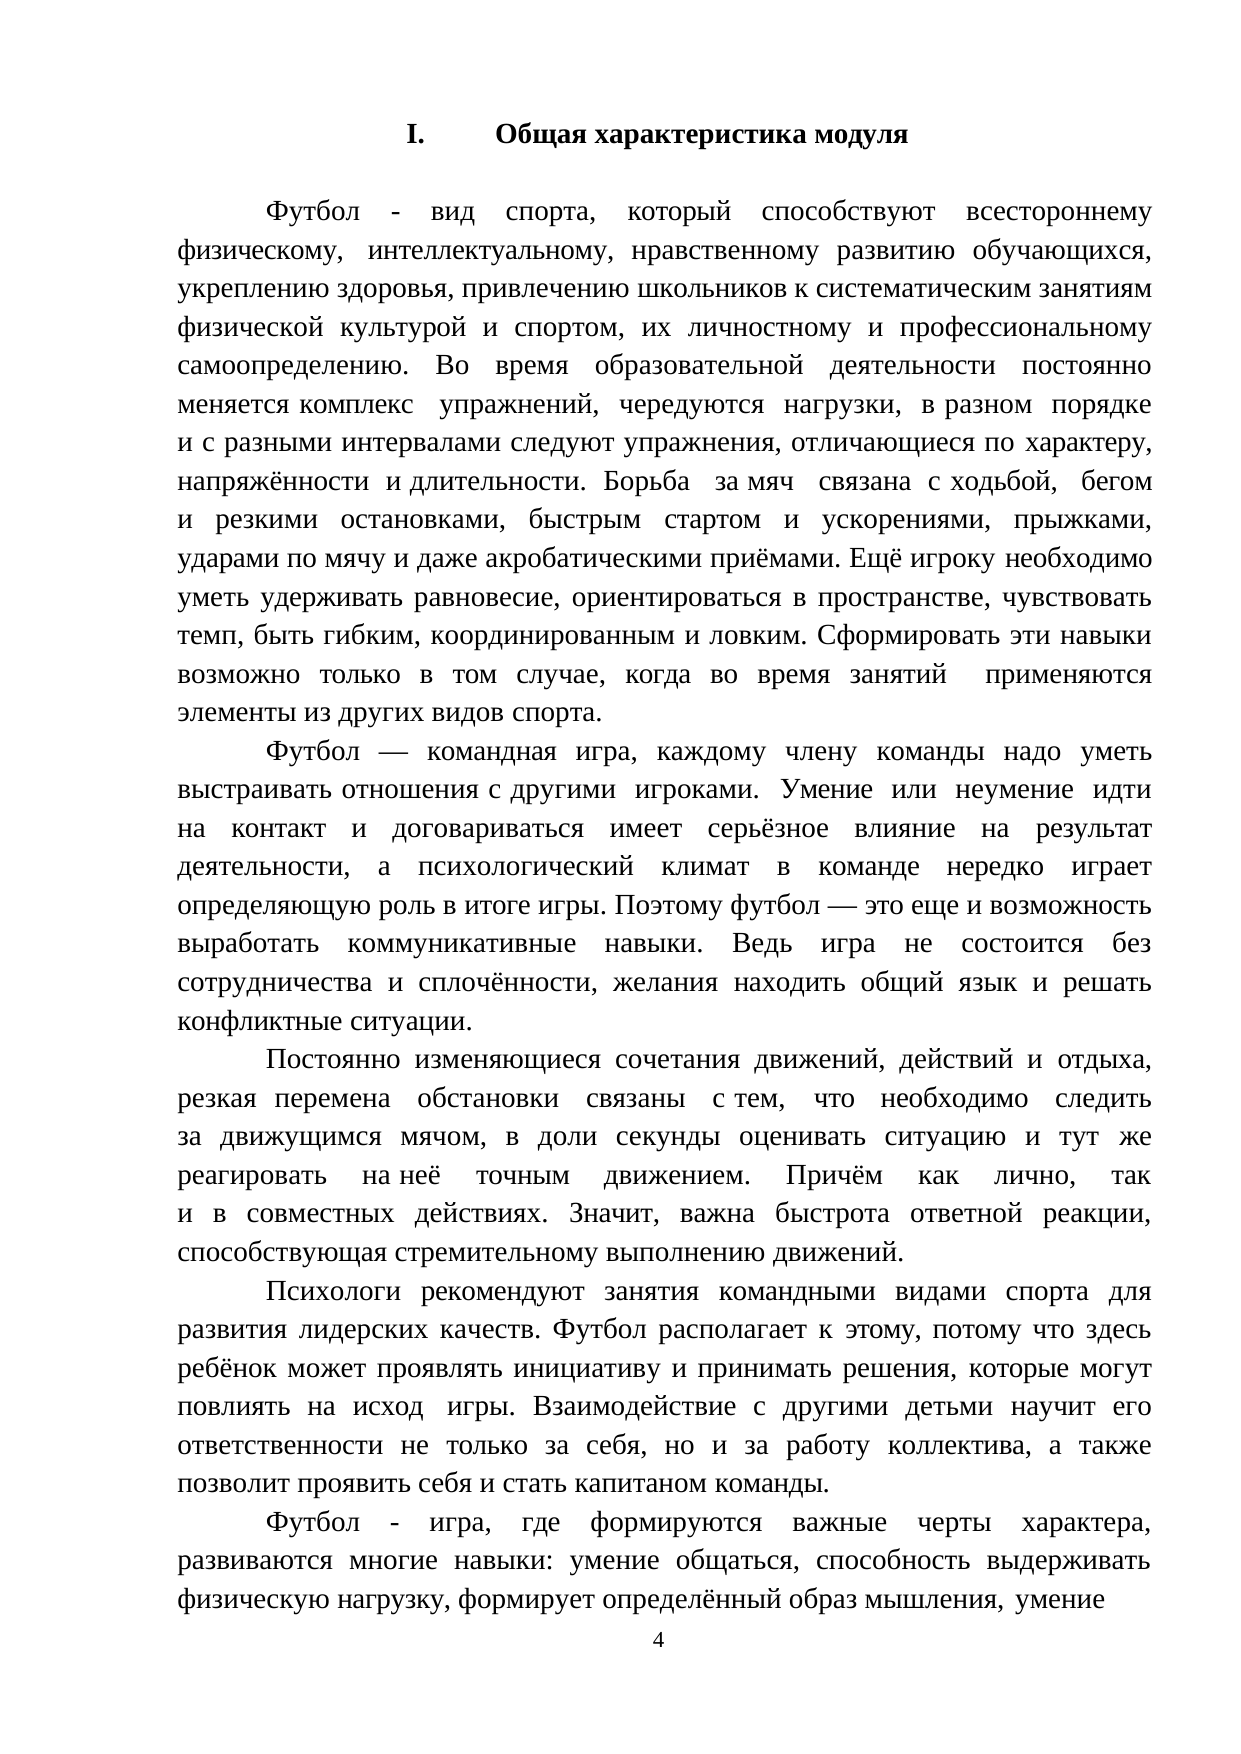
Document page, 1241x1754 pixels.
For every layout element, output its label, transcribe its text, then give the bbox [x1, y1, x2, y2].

list Общая характеристика модуля [406, 116, 1180, 149]
text Постоянно изменяющиеся сочетания движений, действий и отдыха, резкая перемена обстановки связаны с тем, что необходимо следить за движущимся мячом, в доли секунды оценивать ситуацию и тут же реагировать на неё точным движением. Причём как лично, так и в совместных действиях. Значит, важна быстрота ответной реакции, способствующая стремительному выполнению движений. [177, 1041, 1152, 1268]
text Психологи рекомендуют занятия командными видами спорта для развития лидерских качеств. Футбол располагает к этому, потому что здесь ребёнок может проявлять инициативу и принимать решения, которые могут повлиять на исход игры. Взаимодействие с другими детьми научит его ответственности не только за себя, но и за работу коллектива, а также позволит проявить себя и стать капитаном команды. [177, 1273, 1152, 1499]
text Футбол — командная игра, каждому члену команды надо уметь выстраивать отношения с другими игроками. Умение или неумение идти на контакт и договариваться имеет серьёзное влияние на результат деятельности, а психологический климат в команде нередко играет определяющую роль в итоге игры. Поэтому футбол — это еще и возможность выработать коммуникативные навыки. Ведь игра не состоится без сотрудничества и сплочённости, желания находить общий язык и решать конфликтные ситуации. [177, 733, 1152, 1036]
text Футбол - игра, где формируются важные черты характера, развиваются многие навыки: умение общаться, способность выдерживать физическую нагрузку, формирует определённый образ мышления, умение [177, 1504, 1151, 1614]
text Футбол - вид спорта, который способствуют всестороннему физическому, интеллектуальному, нравственному развитию обучающихся, укреплению здоровья, привлечению школьников к систематическим занятиям физической культурой и спортом, их личностному и профессиональному самоопределению. Во время образовательной деятельности постоянно меняется комплекс упражнений, чередуются нагрузки, в разном порядке и с разными интервалами следуют упражнения, отличающиеся по характеру, напряжённости и длительности. Борьба за мяч связана с ходьбой, бегом и резкими остановками, быстрым стартом и ускорениями, прыжками, ударами по мячу и даже акробатическими приёмами. Ещё игроку необходимо уметь удерживать равновесие, ориентироваться в пространстве, чувствовать темп, быть гибким, координированным и ловким. Сформировать эти навыки возможно только в том случае, когда во время занятий применяются элементы из других видов спорта. [177, 193, 1152, 728]
